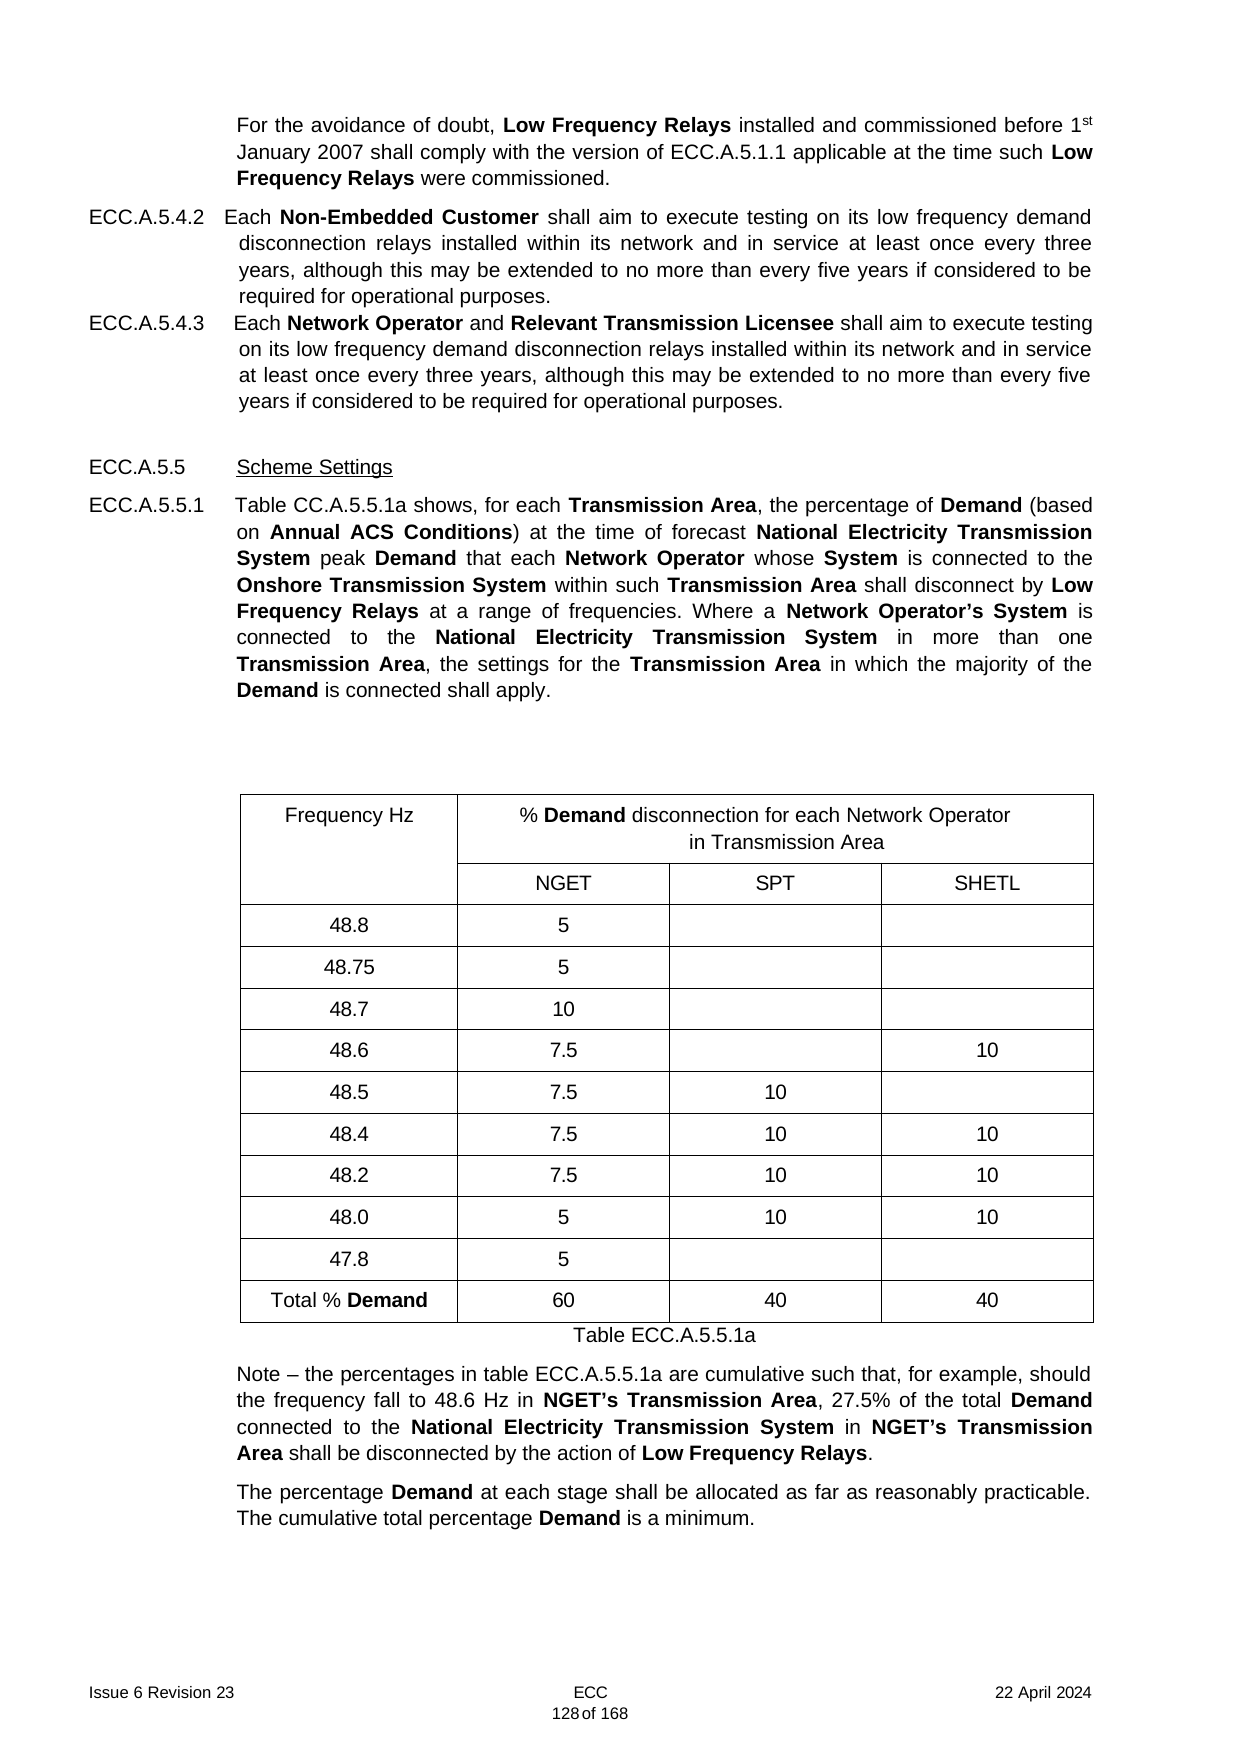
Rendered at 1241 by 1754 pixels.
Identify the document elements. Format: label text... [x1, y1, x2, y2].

table_cell 40 [670, 1281, 881, 1322]
table_header % Demand disconnection for each Network Operator in Transmission Area [458, 795, 1093, 862]
text Table ECC.A.5.5.1a [101, 1323, 1228, 1347]
table_cell 48.6 [241, 1030, 457, 1071]
table_cell 10 [882, 1156, 1093, 1196]
table_cell NGET [458, 864, 669, 904]
table_cell [882, 947, 1093, 988]
table_cell SPT [670, 864, 881, 904]
table_cell 10 [882, 1114, 1093, 1154]
table_cell 10 [882, 1197, 1093, 1238]
table_cell 10 [458, 989, 669, 1029]
table_cell [882, 1072, 1093, 1113]
table_cell [882, 989, 1093, 1029]
table_cell SHETL [882, 864, 1093, 904]
table_cell 5 [458, 1239, 669, 1279]
table_cell [670, 905, 881, 946]
table_cell [670, 989, 881, 1029]
text ECC.A.5.5.1 Table CC.A.5.5.1a shows, for each Transmission Area, the percentage of Demand (based on Annual ACS Conditions) at the time of forecast National Electricity Transmission System peak Demand that each Network Operator whose System is connected to the Onshore Transmission System within such Transmission Area shall disconnect by Low Frequency Relays at a range of frequencies. Where a Network Operator’s System is connected to the National Electricity Transmission System in more than one Transmission Area, the settings for the Transmission Area in which the majority of the Demand is connected shall apply. [89, 493, 1093, 702]
table_cell 5 [458, 1197, 669, 1238]
table_cell [882, 1239, 1093, 1279]
table_cell [670, 1239, 881, 1279]
table_cell 48.2 [241, 1156, 457, 1196]
table_cell 60 [458, 1281, 669, 1322]
text ECC.A.5.4.2 Each Non-Embedded Customer shall aim to execute testing on its low frequency demand disconnection relays installed within its network and in service at least once every three years, although this may be extended to no more than every five years if considered to be required for operational purposes. [89, 205, 1093, 308]
table_cell 40 [882, 1281, 1093, 1322]
table_cell 5 [458, 905, 669, 946]
table_cell 48.75 [241, 947, 457, 988]
table_cell 10 [670, 1156, 881, 1196]
text For the avoidance of doubt, Low Frequency Relays installed and commissioned before 1st January 2007 shall comply with the version of ECC.A.5.1.1 applicable at the time such Low Frequency Relays were commissioned. [236, 113, 1093, 190]
table_cell [670, 1030, 881, 1071]
table_cell Total % Demand [241, 1281, 457, 1322]
table_cell 10 [670, 1072, 881, 1113]
table_cell 7.5 [458, 1114, 669, 1154]
table_cell 10 [670, 1114, 881, 1154]
table_cell 7.5 [458, 1156, 669, 1196]
text ECC.A.5.4.3 Each Network Operator and Relevant Transmission Licensee shall aim to execute testing on its low frequency demand disconnection relays installed within its network and in service at least once every three years, although this may be extended to no more than every five years if considered to be required for operational purposes. [89, 310, 1093, 413]
table_cell 7.5 [458, 1072, 669, 1113]
table_cell 10 [882, 1030, 1093, 1071]
table_cell 48.0 [241, 1197, 457, 1238]
text The percentage Demand at each stage shall be allocated as far as reasonably practicable. The cumulative total percentage Demand is a minimum. [236, 1480, 1092, 1530]
table_cell 48.7 [241, 989, 457, 1029]
table_cell 47.8 [241, 1239, 457, 1279]
table_cell 5 [458, 947, 669, 988]
table_cell [670, 947, 881, 988]
table_cell [882, 905, 1093, 946]
text Note – the percentages in table ECC.A.5.5.1a are cumulative such that, for example, should the frequency fall to 48.6 Hz in NGET’s Transmission Area, 27.5% of the total Demand connected to the National Electricity Transmission System in NGET’s Transmission Area shall be disconnected by the action of Low Frequency Relays. [236, 1362, 1093, 1465]
text ECC.A.5.5 Scheme Settings [89, 454, 1228, 478]
table_cell 48.8 [241, 905, 457, 946]
table_cell 48.4 [241, 1114, 457, 1154]
table_cell 10 [670, 1197, 881, 1238]
table_cell 7.5 [458, 1030, 669, 1071]
table_cell 48.5 [241, 1072, 457, 1113]
table_header Frequency Hz [241, 795, 457, 904]
